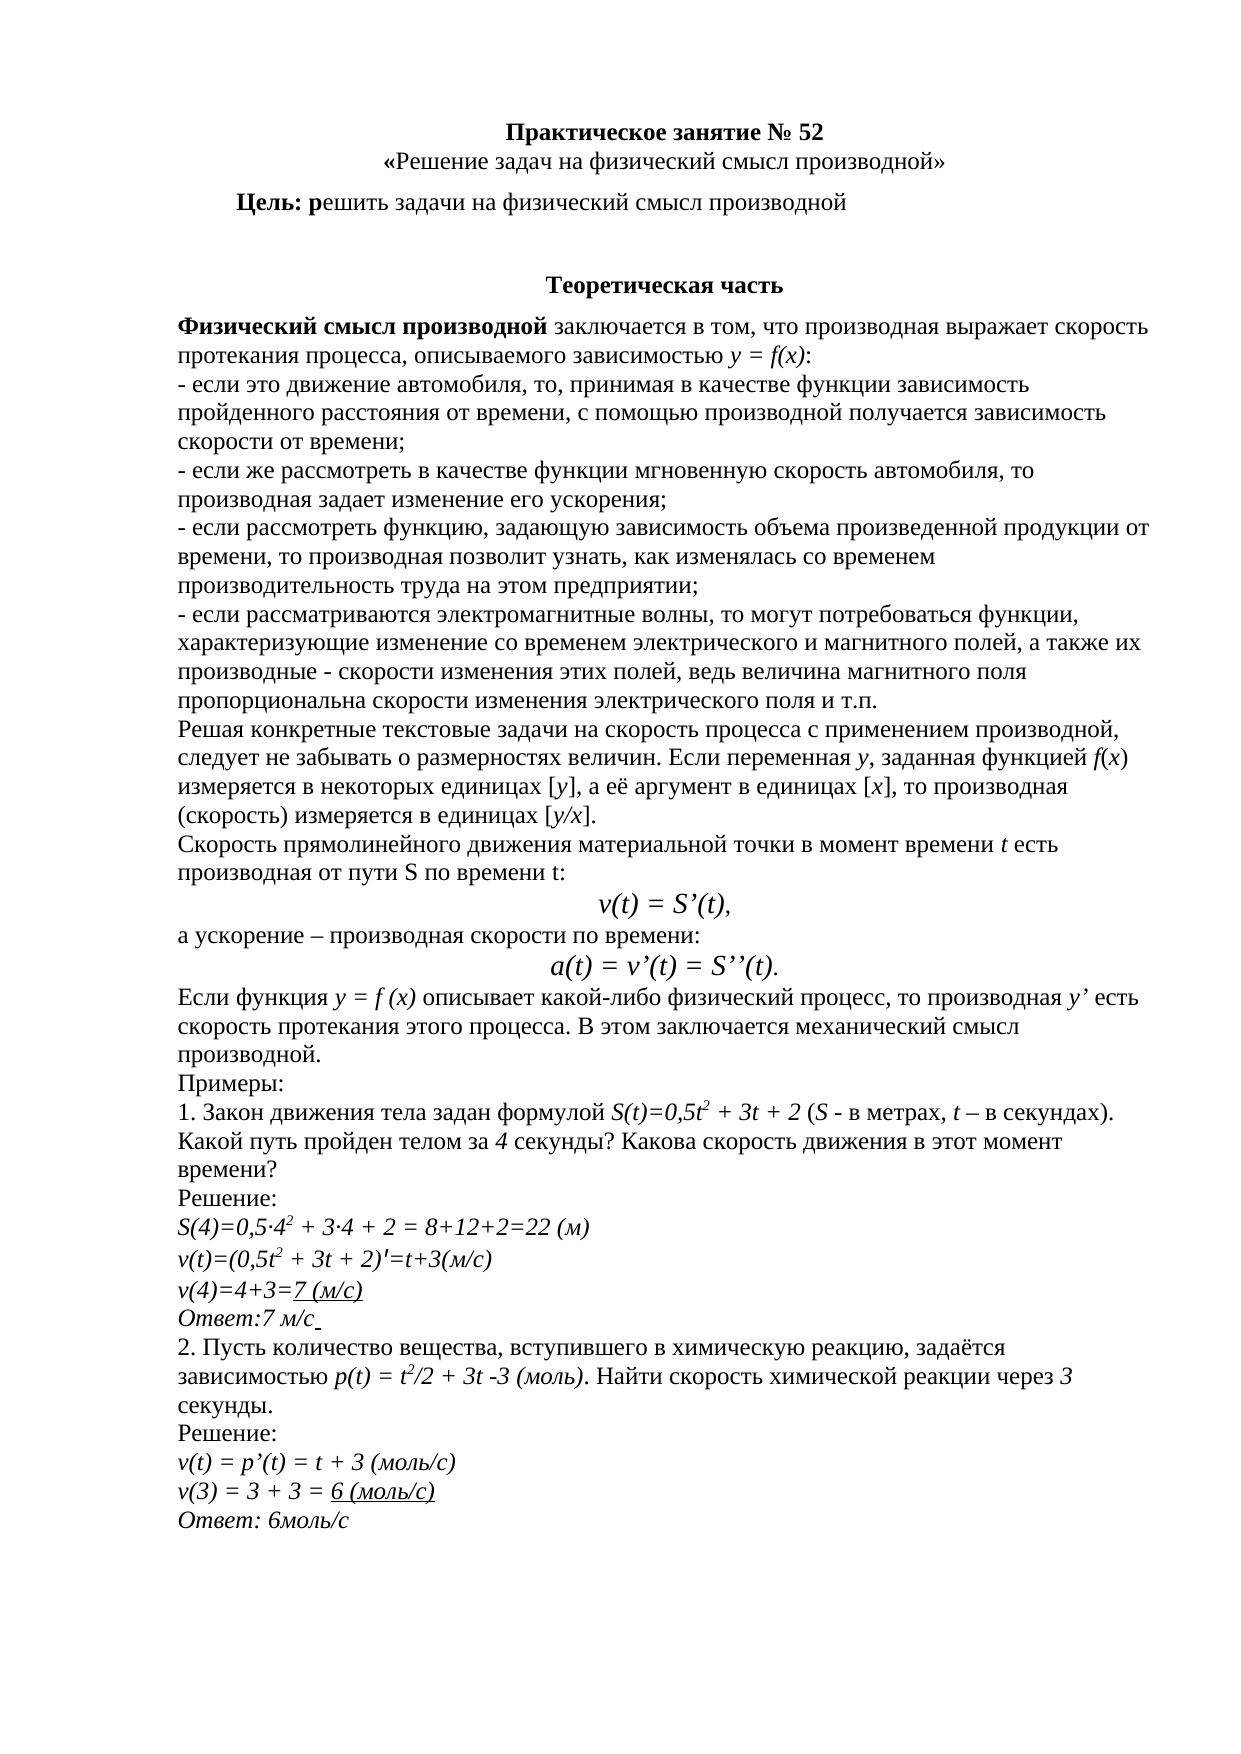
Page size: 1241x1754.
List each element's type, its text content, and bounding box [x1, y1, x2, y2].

text Если функция y = f (x) описывает какой-либо физический процесс, то производная y’ есть скорость протекания этого процесса. В этом заключается механический смысл производной. [177, 982, 1152, 1068]
text v(t)=(0,5t2 + 3t + 2)ꞌ=t+3(м/с) [177, 1241, 1152, 1275]
text Практическое занятие № 52 [177, 117, 1152, 146]
text а ускорение – производная скорости по времени: [177, 920, 1152, 948]
text Ответ:7 м/с [177, 1303, 1152, 1332]
text Примеры: [177, 1068, 1152, 1097]
text v(4)=4+3=7 (м/с) [177, 1275, 1152, 1303]
text v(t) = p’(t) = t + 3 (моль/с) [177, 1447, 1152, 1476]
text «Решение задач на физический смысл производной» [177, 146, 1152, 175]
text Ответ: 6моль/с [177, 1505, 1152, 1533]
text - если же рассмотреть в качестве функции мгновенную скорость автомобиля, то производная задает изменение его ускорения; - если рассмотреть функцию, задающую зависимость объема произведенной продукции от времени, то производная позволит узнать, как изменялась со временем производительность труда на этом предприятии; - если рассматриваются электромагнитные волны, то могут потребоваться функции, характеризующие изменение со временем электрического и магнитного полей, а также их производные - скорости изменения этих полей, ведь величина магнитного поля пропорциональна скорости изменения электрического поля и т.п. Решая конкретные текстовые задачи на скорость процесса с применением производной, следует не забывать о размерностях величин. Если переменная y, заданная функцией f(x) измеряется в некоторых единицах [y], а её аргумент в единицах [x], то производная (скорость) измеряется в единицах [y/x]. [177, 455, 1152, 829]
text Решение: [177, 1183, 1152, 1212]
text S(4)=0,5·42 + 3·4 + 2 = 8+12+2=22 (м) [177, 1212, 1152, 1241]
text Цель: решить задачи на физический смысл производной [177, 187, 1152, 216]
text - если это движение автомобиля, то, принимая в качестве функции зависимость пройденного расстояния от времени, с помощью производной получается зависимость скорости от времени; [177, 369, 1152, 455]
text Физический смысл производной заключается в том, что производная выражает скорость протекания процесса, описываемого зависимостью y = f(x): [177, 311, 1152, 369]
text a(t) = v’(t) = S’’(t). [177, 948, 1152, 982]
text 2. Пусть количество вещества, вступившего в химическую реакцию, задаётся зависимостью p(t) = t2/2 + 3t -3 (моль). Найти скорость химической реакции через 3 секунды. [177, 1332, 1152, 1418]
text Скорость прямолинейного движения материальной точки в момент времени t есть производная от пути S по времени t: [177, 829, 1152, 886]
text v(3) = 3 + 3 = 6 (моль/с) [177, 1476, 1152, 1505]
text Теоретическая часть [177, 270, 1152, 299]
text v(t) = S’(t), [177, 886, 1152, 920]
text 1. Закон движения тела задан формулой S(t)=0,5t2 + 3t + 2 (S - в метрах, t – в секундах). Какой путь пройден телом за 4 секунды? Какова скорость движения в этот момент времени? [177, 1097, 1152, 1183]
text Решение: [177, 1418, 1152, 1447]
